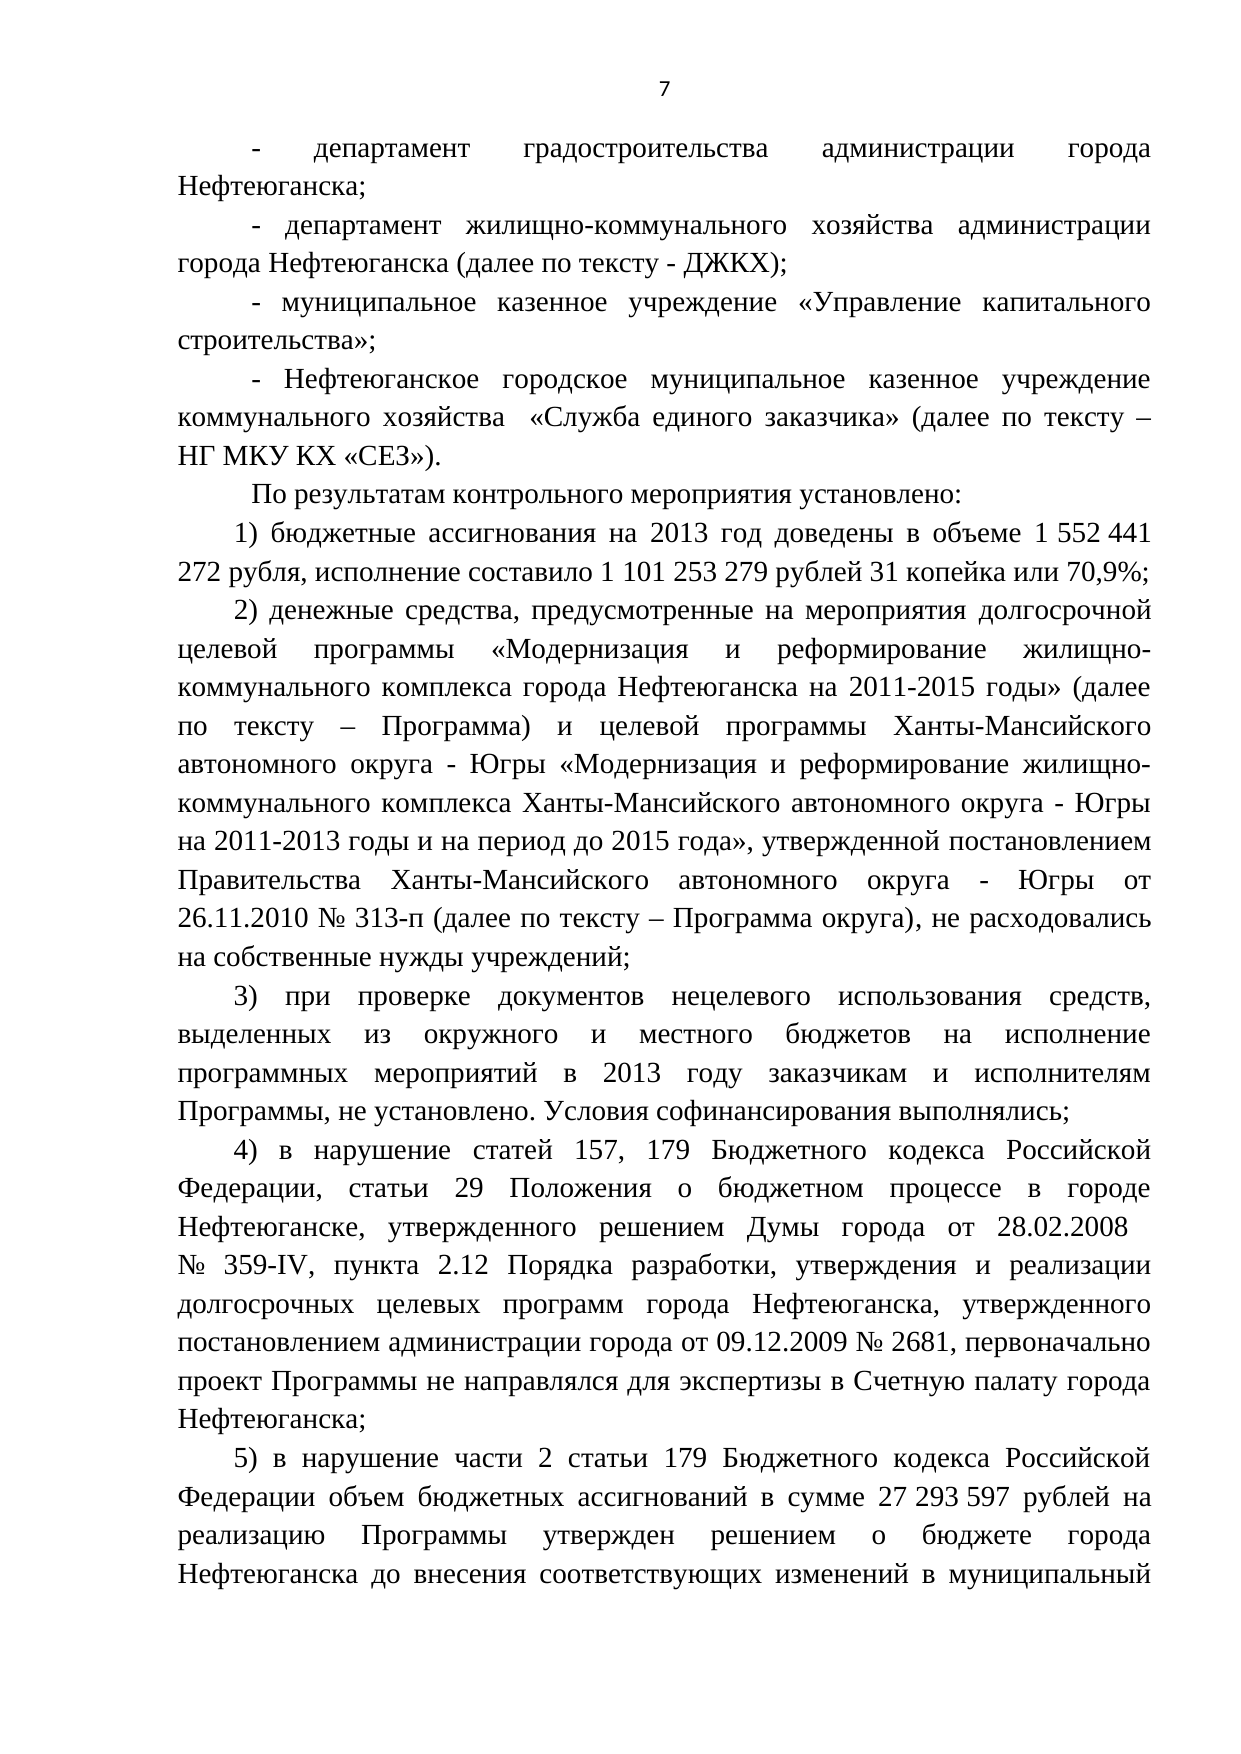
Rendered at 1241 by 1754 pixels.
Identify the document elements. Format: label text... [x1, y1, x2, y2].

text - Нефтеюганское городское муниципальное казенное учреждение коммунального хозяйства «Служба единого заказчика» (далее по тексту – НГ МКУ КХ «СЕЗ»). [177, 361, 1152, 472]
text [177, 1440, 1152, 1589]
text 1) бюджетные ассигнования на 2013 год доведены в объеме 1 552 441 272 рубля, исполнение составило 1 101 253 279 рублей 31 копейка или 70,9%; [177, 515, 1152, 587]
text По результатам контрольного мероприятия установлено: [177, 477, 1152, 510]
text 3) при проверке документов нецелевого использования средств, выделенных из окружного и местного бюджетов на исполнение программных мероприятий в 2013 году заказчикам и исполнителям Программы, не установлено. Условия софинансирования выполнялись; [177, 978, 1152, 1127]
text 4) в нарушение статей 157, 179 Бюджетного кодекса Российской Федерации, статьи 29 Положения о бюджетном процессе в городе Нефтеюганске, утвержденного решением Думы города от 28.02.2008 № 359-IV, пункта 2.12 Порядка разработки, утверждения и реализации долгосрочных целевых программ города Нефтеюганска, утвержденного постановлением администрации города от 09.12.2009 № 2681, первоначально проект Программы не направлялся для экспертизы в Счетную палату города Нефтеюганска; [177, 1132, 1152, 1435]
text - департамент жилищно-коммунального хозяйства администрации города Нефтеюганска (далее по тексту - ДЖКХ); [177, 207, 1152, 279]
text - муниципальное казенное учреждение «Управление капитального строительства»; [177, 284, 1152, 356]
text 2) денежные средства, предусмотренные на мероприятия долгосрочной целевой программы «Модернизация и реформирование жилищно-коммунального комплекса города Нефтеюганска на 2011-2015 годы» (далее по тексту – Программа) и целевой программы Ханты-Мансийского автономного округа - Югры «Модернизация и реформирование жилищно-коммунального комплекса Ханты-Мансийского автономного округа - Югры на 2011-2013 годы и на период до 2015 года», утвержденной постановлением Правительства Ханты-Мансийского автономного округа - Югры от 26.11.2010 № 313-п (далее по тексту – Программа округа), не расходовались на собственные нужды учреждений; [177, 592, 1152, 973]
text - департамент градостроительства администрации города Нефтеюганска; [177, 130, 1152, 202]
